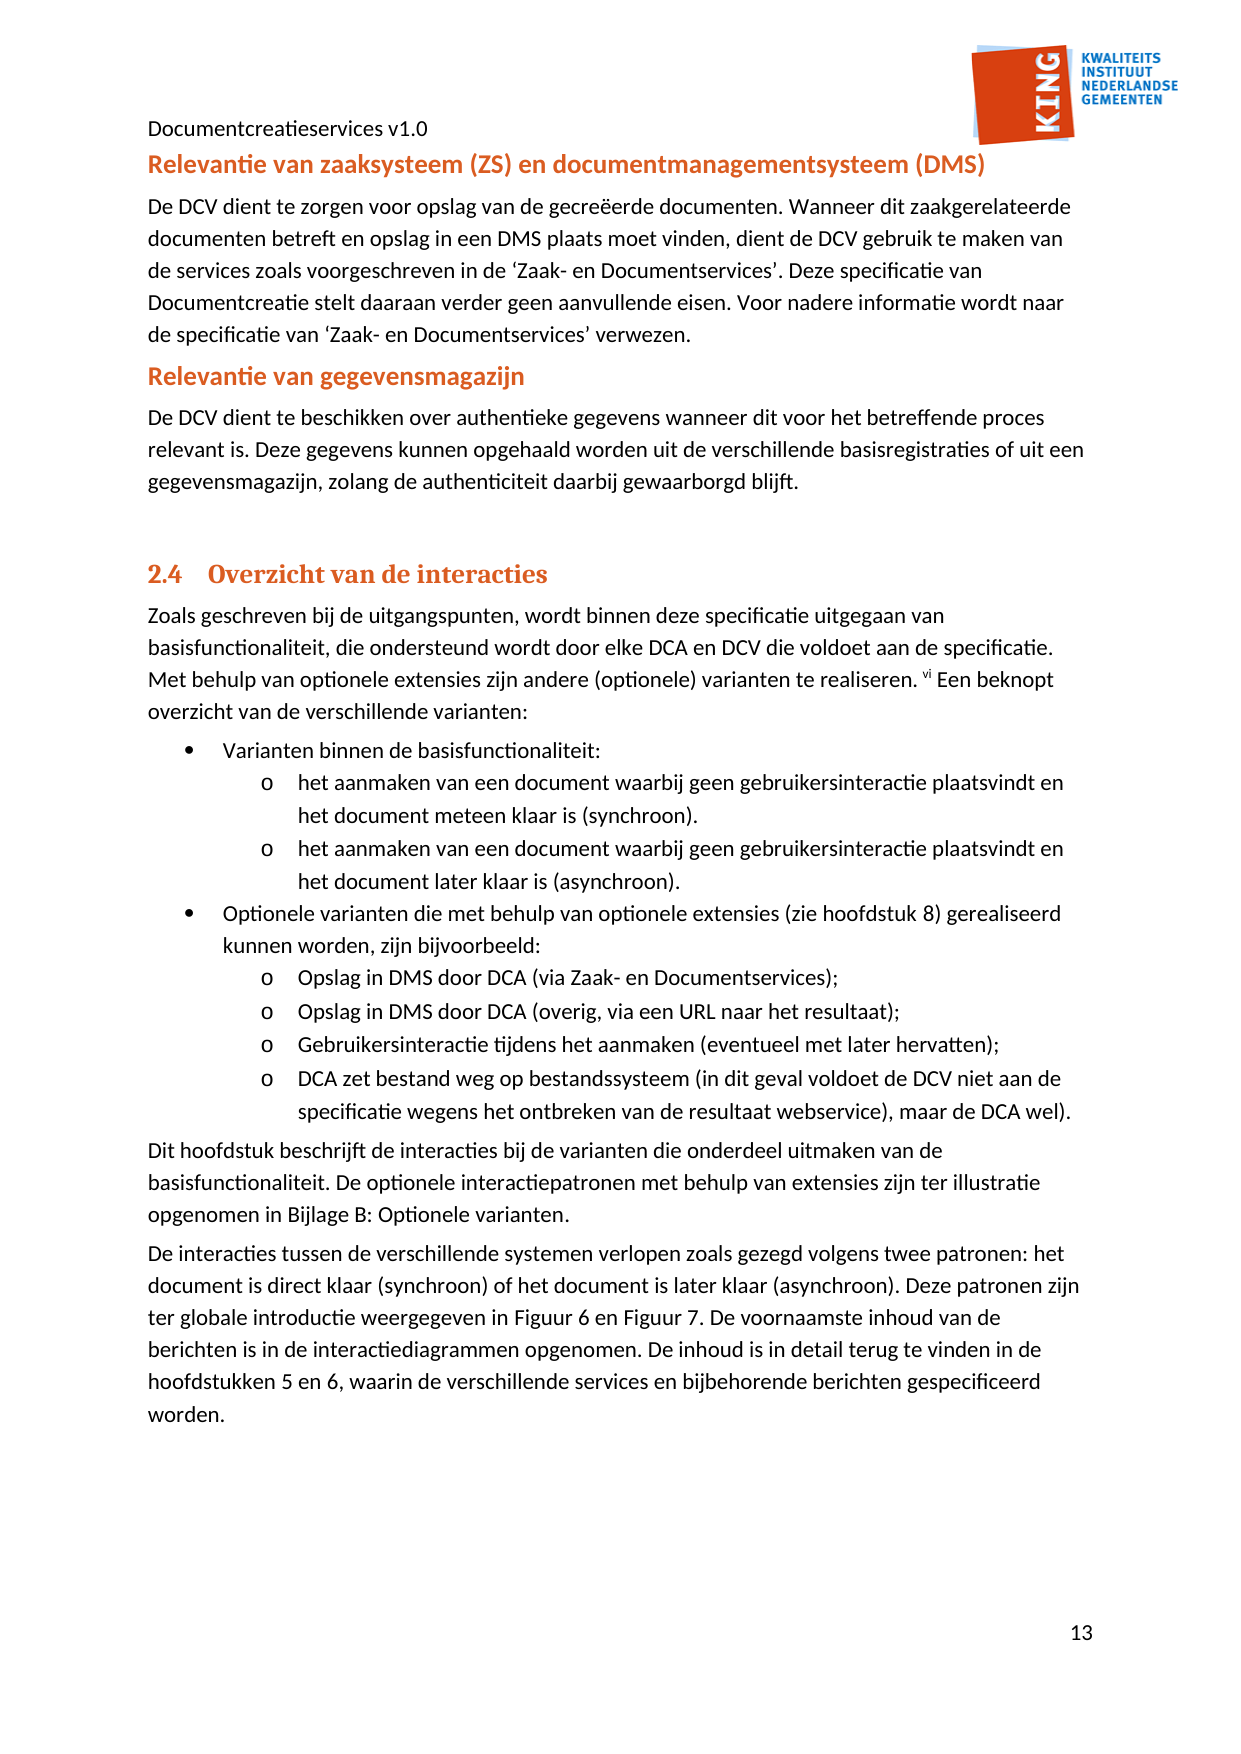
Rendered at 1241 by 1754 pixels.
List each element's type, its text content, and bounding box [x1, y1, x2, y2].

list Opslag in DMS door DCA (via Zaak- en Documentservices); [260, 963, 1093, 993]
list het aanmaken van een document waarbij geen gebruikersinteractie plaatsvindt en het document later klaar is (asynchroon). [260, 834, 1093, 895]
list Varianten binnen de basisfunctionaliteit: [185, 736, 1093, 764]
list Optionele varianten die met behulp van optionele extensies (zie hoofdstuk 8) gerealiseerd kunnen worden, zijn bijvoorbeeld: [185, 899, 1093, 959]
text Dit hoofdstuk beschrijft de interacties bij de varianten die onderdeel uitmaken van de basisfunctionaliteit. De optionele interactiepatronen met behulp van extensies zijn ter illustratie opgenomen in Bijlage B: Optionele varianten. [148, 1136, 1093, 1228]
list Gebruikersinteractie tijdens het aanmaken (eventueel met later hervatten); [260, 1031, 1093, 1060]
text De interacties tussen de verschillende systemen verlopen zoals gezegd volgens twee patronen: het document is direct klaar (synchroon) of het document is later klaar (asynchroon). Deze patronen zijn ter globale introductie weergegeven in Figuur 6 en Figuur 7. De voornaamste inhoud van de berichten is in de interactiediagrammen opgenomen. De inhoud is in detail terug te vinden in de hoofdstukken 5 en 6, waarin de verschillende services en bijbehorende berichten gespecificeerd worden. [148, 1239, 1093, 1428]
text Zoals geschreven bij de uitgangspunten, wordt binnen deze specificatie uitgegaan van basisfunctionaliteit, die ondersteund wordt door elke DCA en DCV die voldoet aan de specificatie. Met behulp van optionele extensies zijn andere (optionele) varianten te realiseren. Een beknopt overzicht van de verschillende varianten: [148, 601, 1093, 726]
picture [971, 45, 1178, 145]
text De DCV dient te zorgen voor opslag van de gecreëerde documenten. Wanneer dit zaakgerelateerde documenten betreft en opslag in een DMS plaats moet vinden, dient de DCV gebruik te maken van de services zoals voorgeschreven in de ‘Zaak- en Documentservices’. Deze specificatie van Documentcreatie stelt daaraan verder geen aanvullende eisen. Voor nadere informatie wordt naar de specificatie van ‘Zaak- en Documentservices’ verwezen. [148, 192, 1093, 348]
text Relevantie van zaaksysteem (ZS) en documentmanagementsysteem (DMS) [148, 148, 1093, 181]
list DCA zet bestand weg op bestandssysteem (in dit geval voldoet de DCV niet aan de specificatie wegens het ontbreken van de resultaat webservice), maar de DCA wel). [260, 1064, 1093, 1126]
text De DCV dient te beschikken over authentieke gegevens wanneer dit voor het betreffende proces relevant is. Deze gegevens kunnen opgehaald worden uit de verschillende basisregistraties of uit een gegevensmagazijn, zolang de authenticiteit daarbij gewaarborgd blijft. [148, 403, 1093, 496]
list het aanmaken van een document waarbij geen gebruikersinteractie plaatsvindt en het document meteen klaar is (synchroon). [260, 768, 1093, 829]
subtitle Overzicht van de interacties [148, 559, 1093, 590]
text Relevantie van gegevensmagazijn [148, 359, 1093, 392]
list Opslag in DMS door DCA (overig, via een URL naar het resultaat); [260, 997, 1093, 1026]
